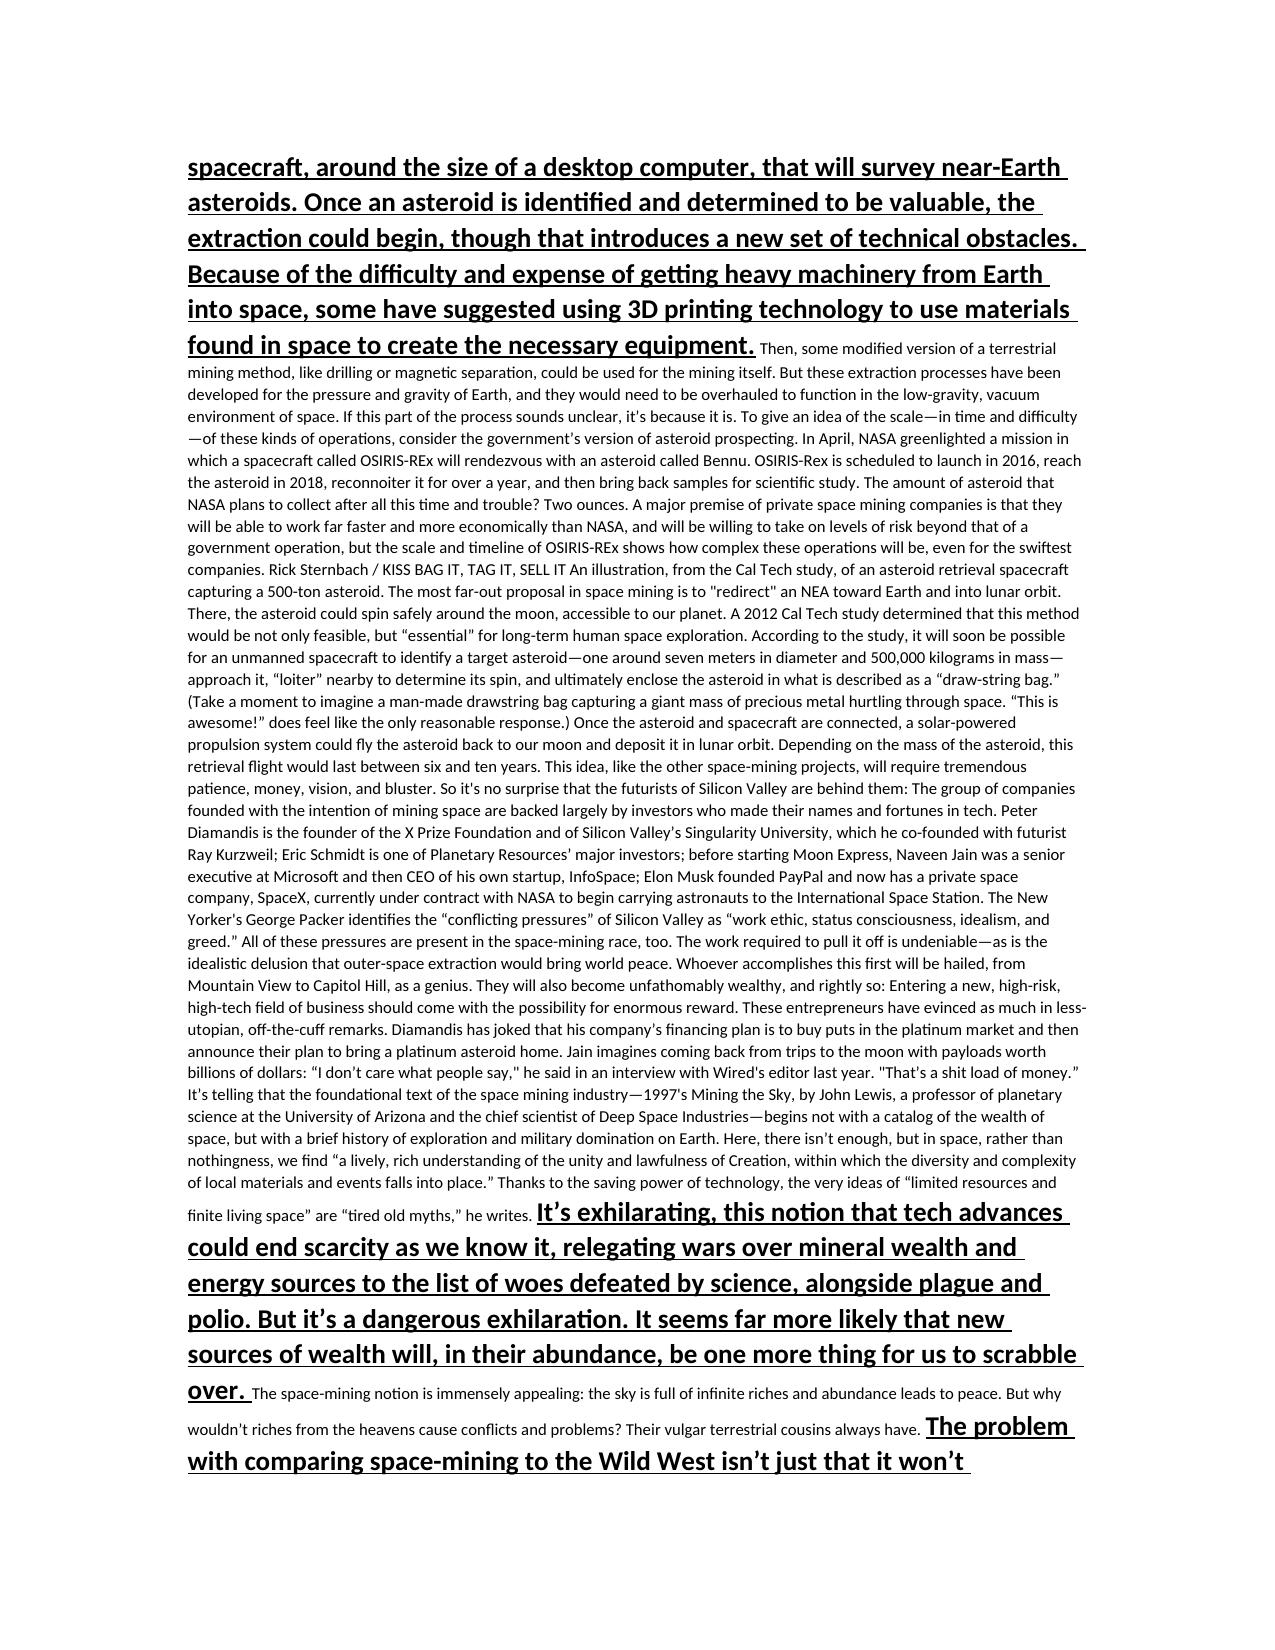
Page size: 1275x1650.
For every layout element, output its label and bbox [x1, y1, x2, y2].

text [187, 150, 1087, 1477]
